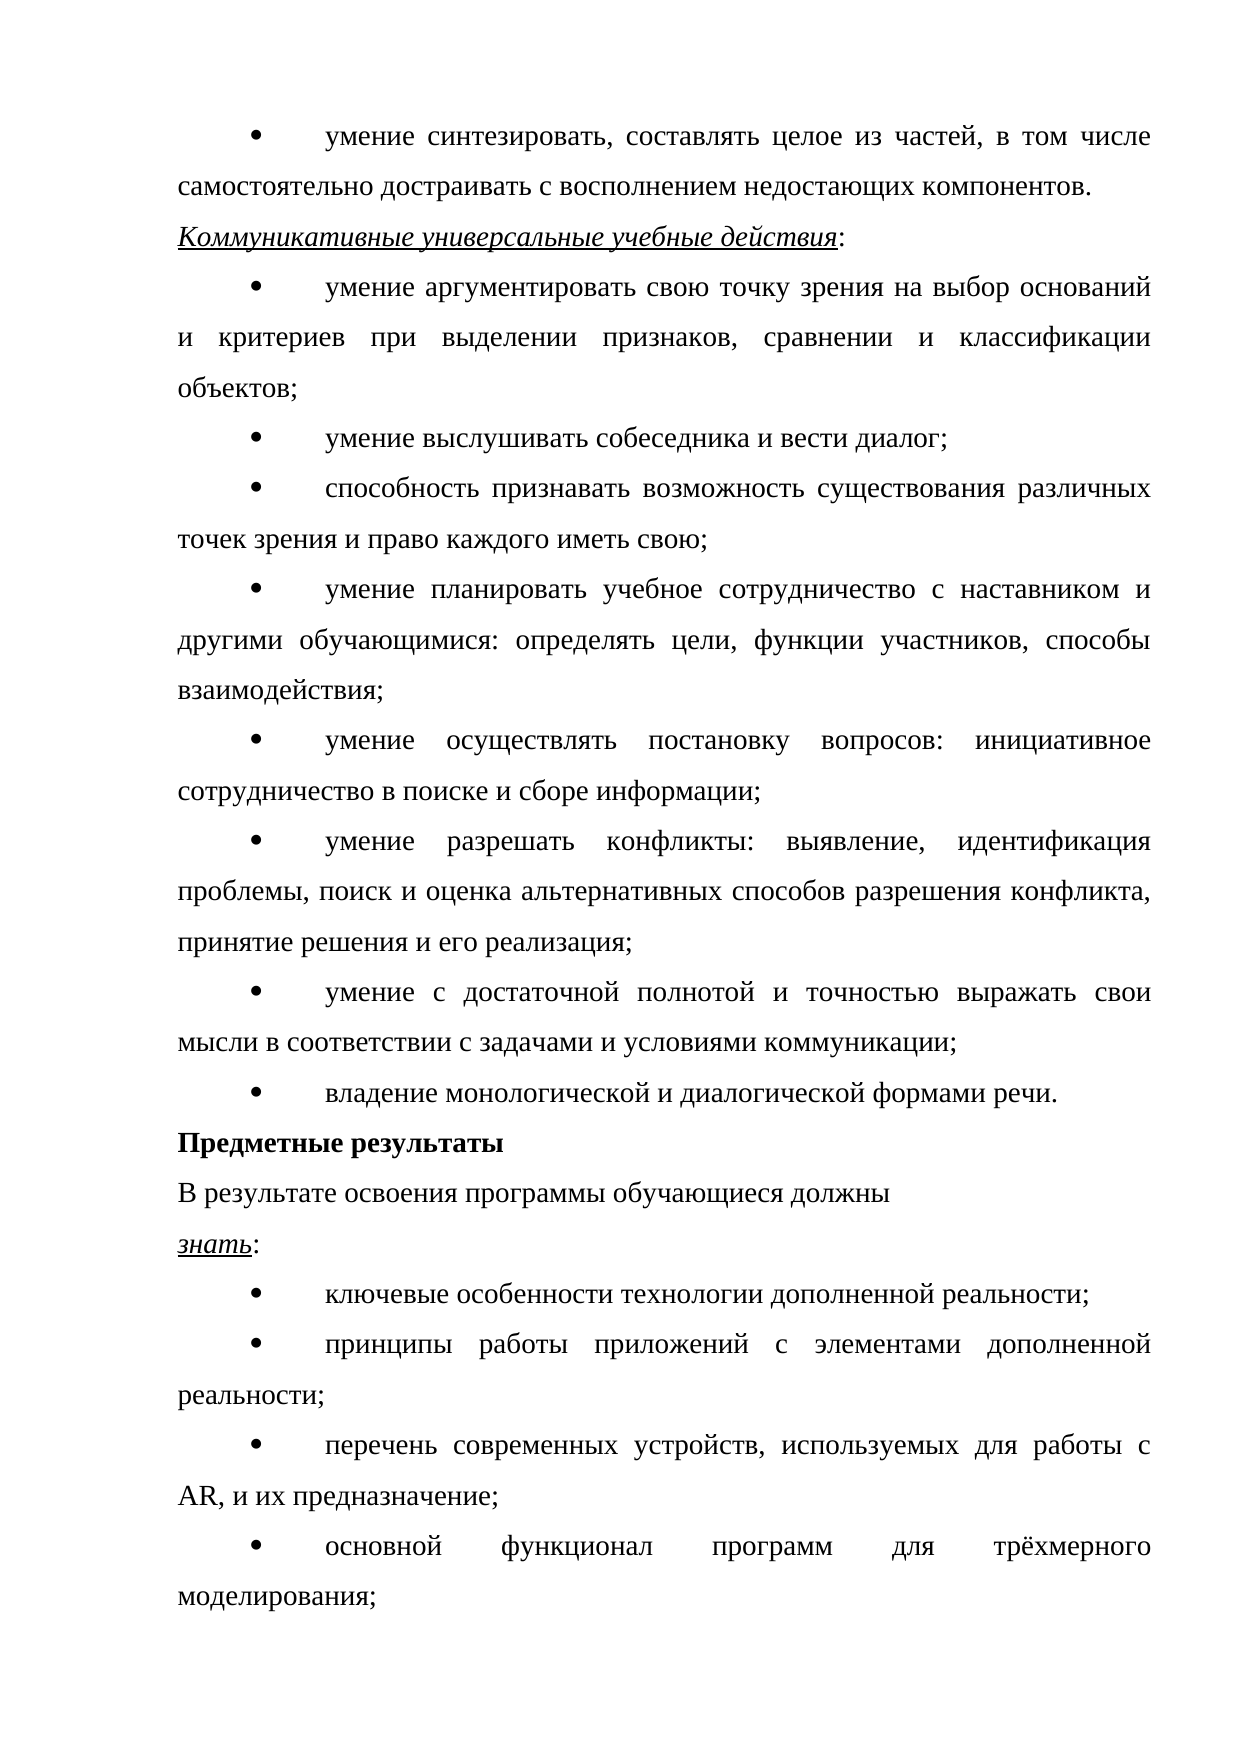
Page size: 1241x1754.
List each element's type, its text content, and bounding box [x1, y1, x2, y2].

list умение разрешать конфликты: выявление, идентификация проблемы, поиск и оценка альтернативных способов разрешения конфликта, принятие решения и его реализация; [177, 823, 1152, 957]
list умение синтезировать, составлять целое из частей, в том числе самостоятельно достраивать с восполнением недостающих компонентов. [177, 118, 1152, 202]
list перечень современных устройств, используемых для работы с AR, и их предназначение; [177, 1427, 1152, 1511]
list умение аргументировать свою точку зрения на выбор оснований и критериев при выделении признаков, сравнении и классификации объектов; [177, 269, 1152, 403]
list умение выслушивать собеседника и вести диалог; [177, 420, 1152, 454]
text Коммуникативные универсальные учебные действия: [177, 219, 1152, 252]
list умение осуществлять постановку вопросов: инициативное сотрудничество в поиске и сборе информации; [177, 722, 1152, 806]
list способность признавать возможность существования различных точек зрения и право каждого иметь свою; [177, 471, 1152, 554]
list владение монологической и диалогической формами речи. [177, 1075, 1152, 1108]
text знать: [177, 1226, 1152, 1259]
list умение планировать учебное сотрудничество с наставником и другими обучающимися: определять цели, функции участников, способы взаимодействия; [177, 571, 1152, 706]
list умение с достаточной полнотой и точностью выражать свои мысли в соответствии с задачами и условиями коммуникации; [177, 974, 1152, 1058]
list принципы работы приложений с элементами дополненной реальности; [177, 1327, 1152, 1411]
text Предметные результаты [177, 1125, 1152, 1159]
text В результате освоения программы обучающиеся должны [177, 1176, 1152, 1209]
list ключевые особенности технологии дополненной реальности; [177, 1276, 1152, 1310]
list основной функционал программ для трёхмерного моделирования; [177, 1528, 1152, 1612]
